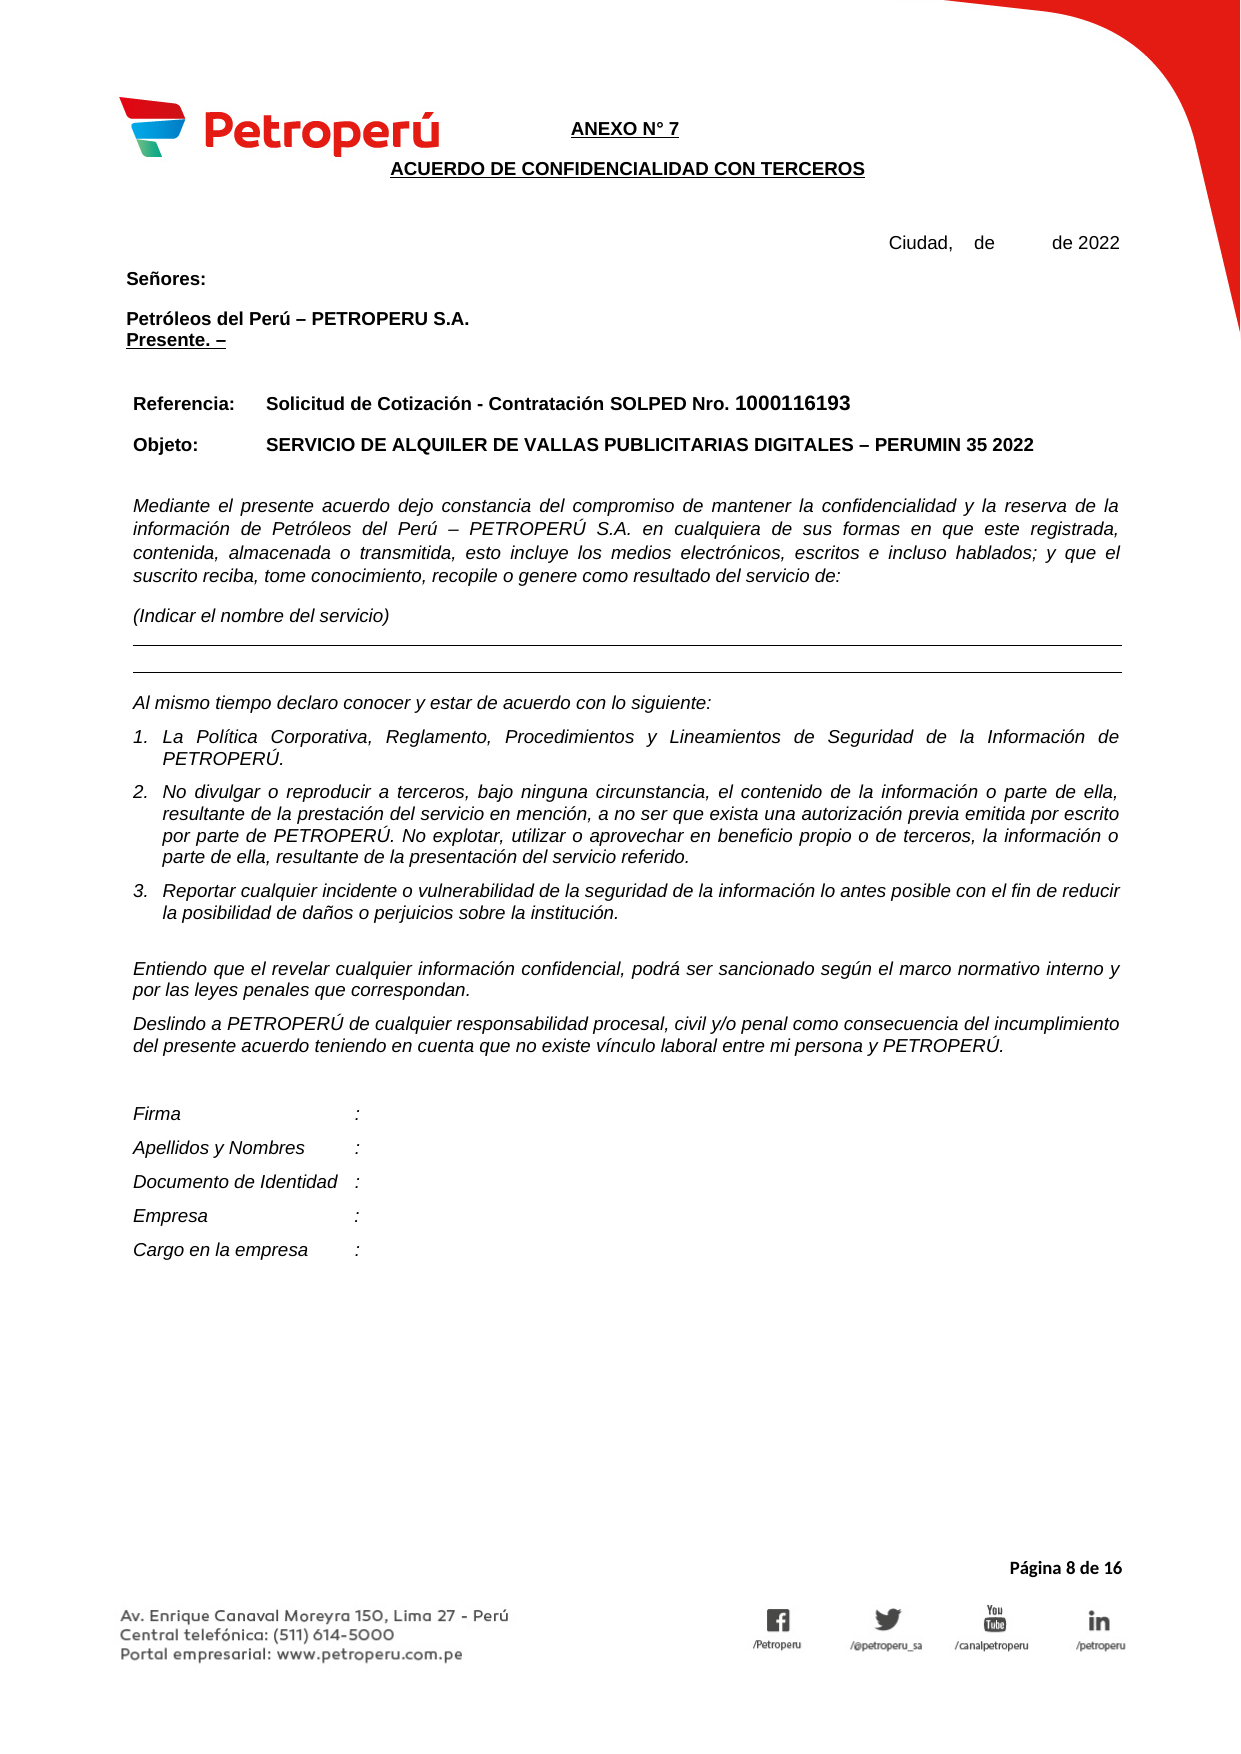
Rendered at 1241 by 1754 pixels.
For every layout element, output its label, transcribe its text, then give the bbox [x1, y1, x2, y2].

text Al mismo tiempo declaro conocer y estar de acuerdo con lo siguiente: [103, 692, 1122, 713]
text ANEXO N° 7 [133, 118, 1117, 140]
list La Política Corporativa, Reglamento, Procedimientos y Lineamientos de Seguridad de la Información de PETROPERÚ. [133, 726, 1122, 769]
text Referencia: Solicitud de Cotización - Contratación SOLPED Nro. 1000116193 [133, 391, 1122, 415]
text Empresa : [133, 1205, 1122, 1226]
text Petróleos del Perú – PETROPERU S.A. [126, 308, 1120, 329]
text Deslindo a PETROPERÚ de cualquier responsabilidad procesal, civil y/o penal como consecuencia del incumplimiento del presente acuerdo teniendo en cuenta que no existe vínculo laboral entre mi persona y PETROPERÚ. [133, 1013, 1122, 1056]
text Cargo en la empresa : [133, 1239, 1122, 1260]
text ACUERDO DE CONFIDENCIALIDAD CON TERCEROS [133, 158, 1122, 180]
picture [1, 0, 1241, 350]
text Mediante el presente acuerdo dejo constancia del compromiso de mantener la confidencialidad y la reserva de la información de Petróleos del Perú – PETROPERÚ S.A. en cualquiera de sus formas en que este registrada, contenida, almacenada o transmitida, esto incluye los medios electrónicos, escritos e incluso hablados; y que el suscrito reciba, tome conocimiento, recopile o genere como resultado del servicio de: [133, 495, 1122, 586]
text Apellidos y Nombres : [133, 1137, 1122, 1158]
text Entiendo que el revelar cualquier información confidencial, podrá ser sancionado según el marco normativo interno y por las leyes penales que correspondan. [133, 957, 1122, 1000]
text Ciudad, de de 2022 [724, 232, 1120, 254]
text Objeto: SERVICIO DE ALQUILER DE VALLAS PUBLICITARIAS DIGITALES – PERUMIN 35 2022 [133, 433, 1122, 455]
text Señores: [126, 268, 1120, 289]
picture [1, 1596, 1241, 1751]
text Firma : [133, 1103, 1122, 1124]
text (Indicar el nombre del servicio) [133, 604, 1122, 626]
list No divulgar o reproducir a terceros, bajo ninguna circunstancia, el contenido de la información o parte de ella, resultante de la prestación del servicio en mención, a no ser que exista una autorización previa emitida por escrito por parte de PETROPERÚ. No explotar, utilizar o aprovechar en beneficio propio o de terceros, la información o parte de ella, resultante de la presentación del servicio referido. [133, 781, 1122, 868]
text Presente. – [126, 329, 1120, 351]
list Reportar cualquier incidente o vulnerabilidad de la seguridad de la información lo antes posible con el fin de reducir la posibilidad de daños o perjuicios sobre la institución. [133, 880, 1122, 923]
text Documento de Identidad : [133, 1171, 1122, 1192]
